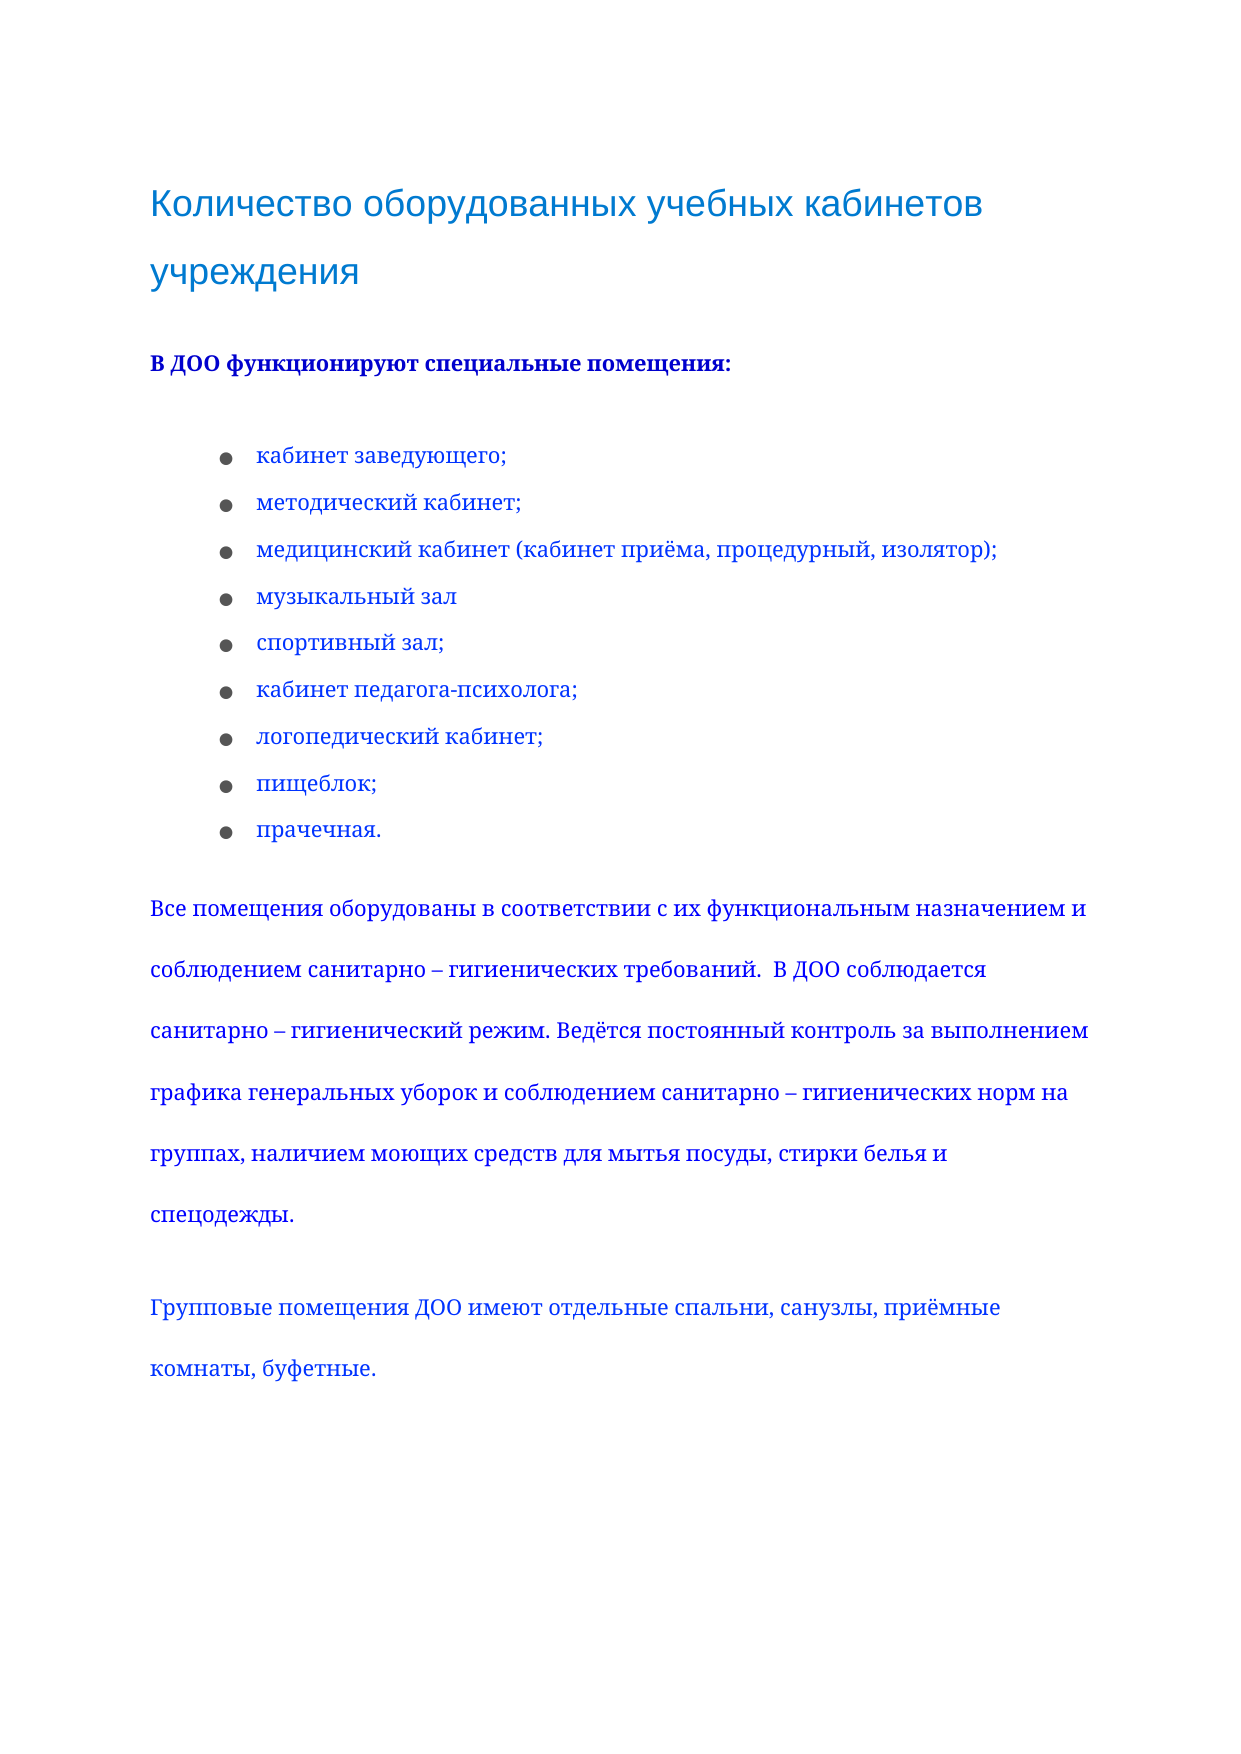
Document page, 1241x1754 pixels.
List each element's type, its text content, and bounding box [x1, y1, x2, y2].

list пищеблок; [219, 768, 1090, 797]
list кабинет педагога-психолога; [219, 674, 1090, 704]
list спортивный зал; [219, 627, 1090, 657]
list прачечная. [219, 814, 1090, 844]
list методический кабинет; [219, 487, 1090, 517]
list медицинский кабинет (кабинет приёма, процедурный, изолятор); [219, 534, 1090, 564]
text В ДОО функционируют специальные помещения: [150, 348, 1090, 377]
list музыкальный зал [219, 581, 1090, 610]
text Количество оборудованных учебных кабинетов учреждения [150, 181, 1090, 292]
text Групповые помещения ДОО имеют отдельные спальни, санузлы, приёмные комнаты, буфетные. [150, 1292, 1090, 1383]
list логопедический кабинет; [219, 721, 1090, 751]
list кабинет заведующего; [219, 440, 1090, 470]
text Все помещения оборудованы в соответствии с их функциональным назначением и соблюдением санитарно – гигиенических требований. В ДОО соблюдается санитарно – гигиенический режим. Ведётся постоянный контроль за выполнением графика генеральных уборок и соблюдением санитарно – гигиенических норм на группах, наличием моющих средств для мытья посуды, стирки белья и спецодежды. [150, 892, 1090, 1229]
